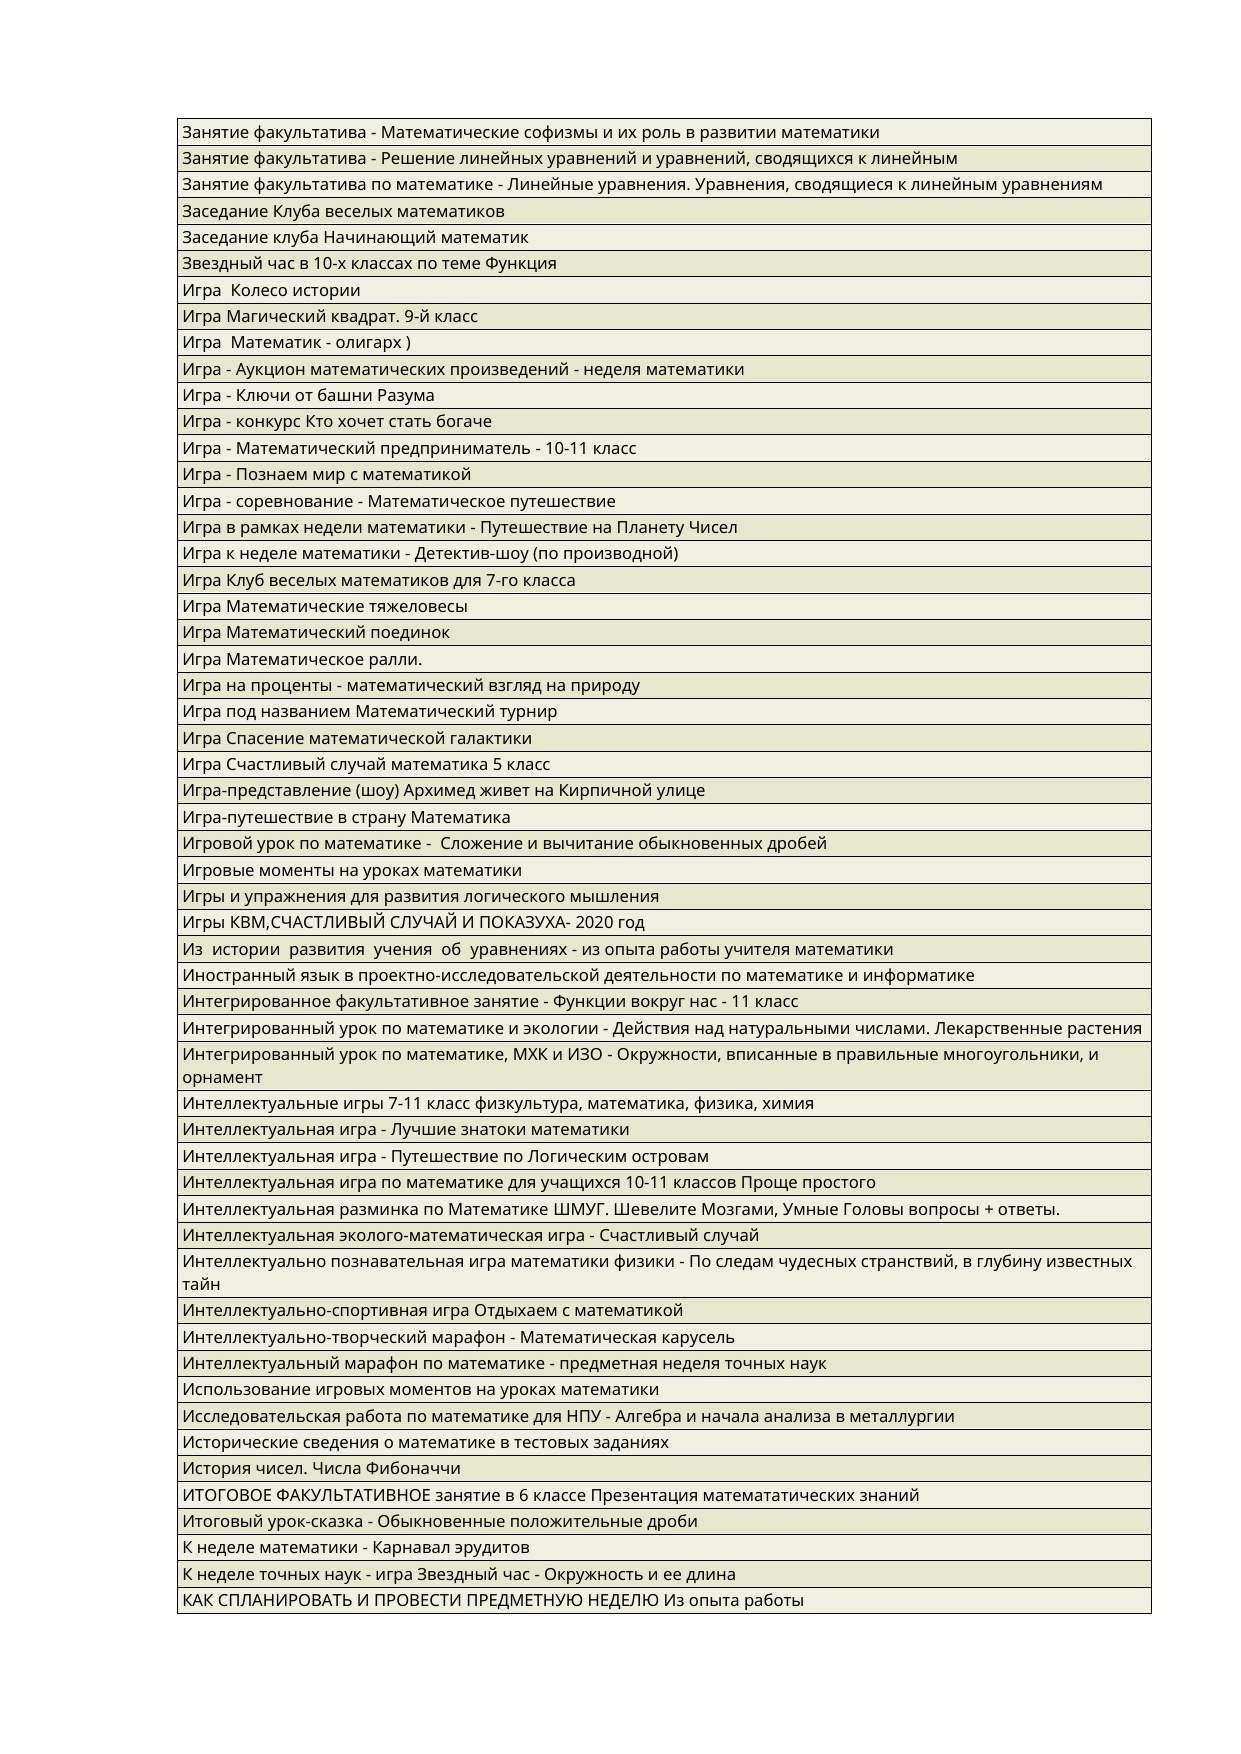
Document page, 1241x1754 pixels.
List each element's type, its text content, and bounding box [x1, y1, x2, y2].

table_cell Исторические сведения о математике в тестовых заданиях [178, 1430, 1151, 1455]
table_cell Игра - соревнование - Математическое путешествие [178, 488, 1151, 513]
table_cell Интеллектуальные игры 7-11 класс физкультура, математика, физика, химия [178, 1091, 1151, 1116]
table_cell К неделе точных наук - игра Звездный час - Окружность и ее длина [178, 1561, 1151, 1587]
table_cell Исследовательская работа по математике для НПУ - Алгебра и начала анализа в металлургии [178, 1403, 1151, 1428]
table_cell КАК СПЛАНИРОВАТЬ И ПРОВЕСТИ ПРЕДМЕТНУЮ НЕДЕЛЮ Из опыта работы [178, 1588, 1151, 1613]
table_cell Игра к неделе математики - Детектив-шоу (по производной) [178, 541, 1151, 566]
table_cell Игровой урок по математике - Сложение и вычитание обыкновенных дробей [178, 831, 1151, 856]
table_cell Игра Счастливый случай математика 5 класс [178, 752, 1151, 777]
table_cell Интегрированное факультативное занятие - Функции вокруг нас - 11 класс [178, 989, 1151, 1014]
table_cell Игра на проценты - математический взгляд на природу [178, 673, 1151, 698]
table_cell Игра Клуб веселых математиков для 7-го класса [178, 567, 1151, 592]
table_cell Игра Колесо истории [178, 277, 1151, 303]
table_cell Заседание Клуба веселых математиков [178, 198, 1151, 223]
table_cell Игра Спасение математической галактики [178, 725, 1151, 751]
table_cell Иностранный язык в проектно-исследовательской деятельности по математике и информатике [178, 963, 1151, 988]
table_cell ИТОГОВОЕ ФАКУЛЬТАТИВНОЕ занятие в 6 классе Презентация математатических знаний [178, 1482, 1151, 1508]
table_cell Игра в рамках недели математики - Путешествие на Планету Чисел [178, 515, 1151, 540]
table_cell Игра Математические тяжеловесы [178, 594, 1151, 619]
table_cell Интегрированный урок по математике, МХК и ИЗО - Окружности, вписанные в правильные многоугольники, и орнамент [178, 1042, 1151, 1089]
table_cell Игра - Ключи от башни Разума [178, 383, 1151, 408]
table_cell Игра Математический поединок [178, 620, 1151, 645]
table_cell Игра - Познаем мир с математикой [178, 462, 1151, 487]
table_cell Игра-представление (шоу) Архимед живет на Кирпичной улице [178, 778, 1151, 803]
table_cell Занятие факультатива - Решение линейных уравнений и уравнений, сводящихся к линейным [178, 146, 1151, 171]
table_cell Игра - конкурс Кто хочет стать богаче [178, 409, 1151, 434]
table_cell Занятие факультатива по математике - Линейные уравнения. Уравнения, сводящиеся к линейным уравнениям [178, 172, 1151, 197]
table_cell Занятие факультатива - Математические софизмы и их роль в развитии математики [178, 119, 1151, 144]
table_cell К неделе математики - Карнавал эрудитов [178, 1535, 1151, 1560]
table_cell Из истории развития учения об уравнениях - из опыта работы учителя математики [178, 936, 1151, 961]
table_cell Игра под названием Математический турнир [178, 699, 1151, 724]
table_cell Игры и упражнения для развития логического мышления [178, 884, 1151, 909]
table_cell Игра-путешествие в страну Математика [178, 804, 1151, 830]
table_cell Игра - Аукцион математических произведений - неделя математики [178, 356, 1151, 382]
table_cell Итоговый урок-сказка - Обыкновенные положительные дроби [178, 1509, 1151, 1534]
table_cell Интегрированный урок по математике и экологии - Действия над натуральными числами. Лекарственные растения [178, 1015, 1151, 1041]
table_cell Игровые моменты на уроках математики [178, 857, 1151, 882]
table_cell Интеллектуально-творческий марафон - Математическая карусель [178, 1324, 1151, 1349]
table_cell Интеллектуально-спортивная игра Отдыхаем с математикой [178, 1298, 1151, 1323]
table_cell Игра Магический квадрат. 9-й класс [178, 304, 1151, 329]
table_cell Игры КВМ,СЧАСТЛИВЫЙ СЛУЧАЙ И ПОКАЗУХА- 2020 год [178, 910, 1151, 935]
table_cell Интеллектуальная игра - Путешествие по Логическим островам [178, 1143, 1151, 1169]
table_cell Интеллектуальный марафон по математике - предметная неделя точных наук [178, 1351, 1151, 1376]
table_cell Игра - Математический предприниматель - 10-11 класс [178, 435, 1151, 461]
table_cell Звездный час в 10-х классах по теме Функция [178, 251, 1151, 276]
table_cell Использование игровых моментов на уроках математики [178, 1377, 1151, 1402]
table_cell История чисел. Числа Фибоначчи [178, 1456, 1151, 1481]
table_cell Игра Математическое ралли. [178, 646, 1151, 672]
table_cell Интеллектуально познавательная игра математики физики - По следам чудесных странствий, в глубину известных тайн [178, 1249, 1151, 1297]
table_cell Заседание клуба Начинающий математик [178, 225, 1151, 250]
table_cell Интеллектуальная игра по математике для учащихся 10-11 классов Проще простого [178, 1170, 1151, 1195]
table_cell Интеллектуальная разминка по Математике ШМУГ. Шевелите Мозгами, Умные Головы вопросы + ответы. [178, 1196, 1151, 1221]
table_cell Интеллектуальная игра - Лучшие знатоки математики [178, 1117, 1151, 1142]
table_cell Интеллектуальная эколого-математическая игра - Счастливый случай [178, 1223, 1151, 1248]
table_cell Игра Математик - олигарх ) [178, 330, 1151, 355]
